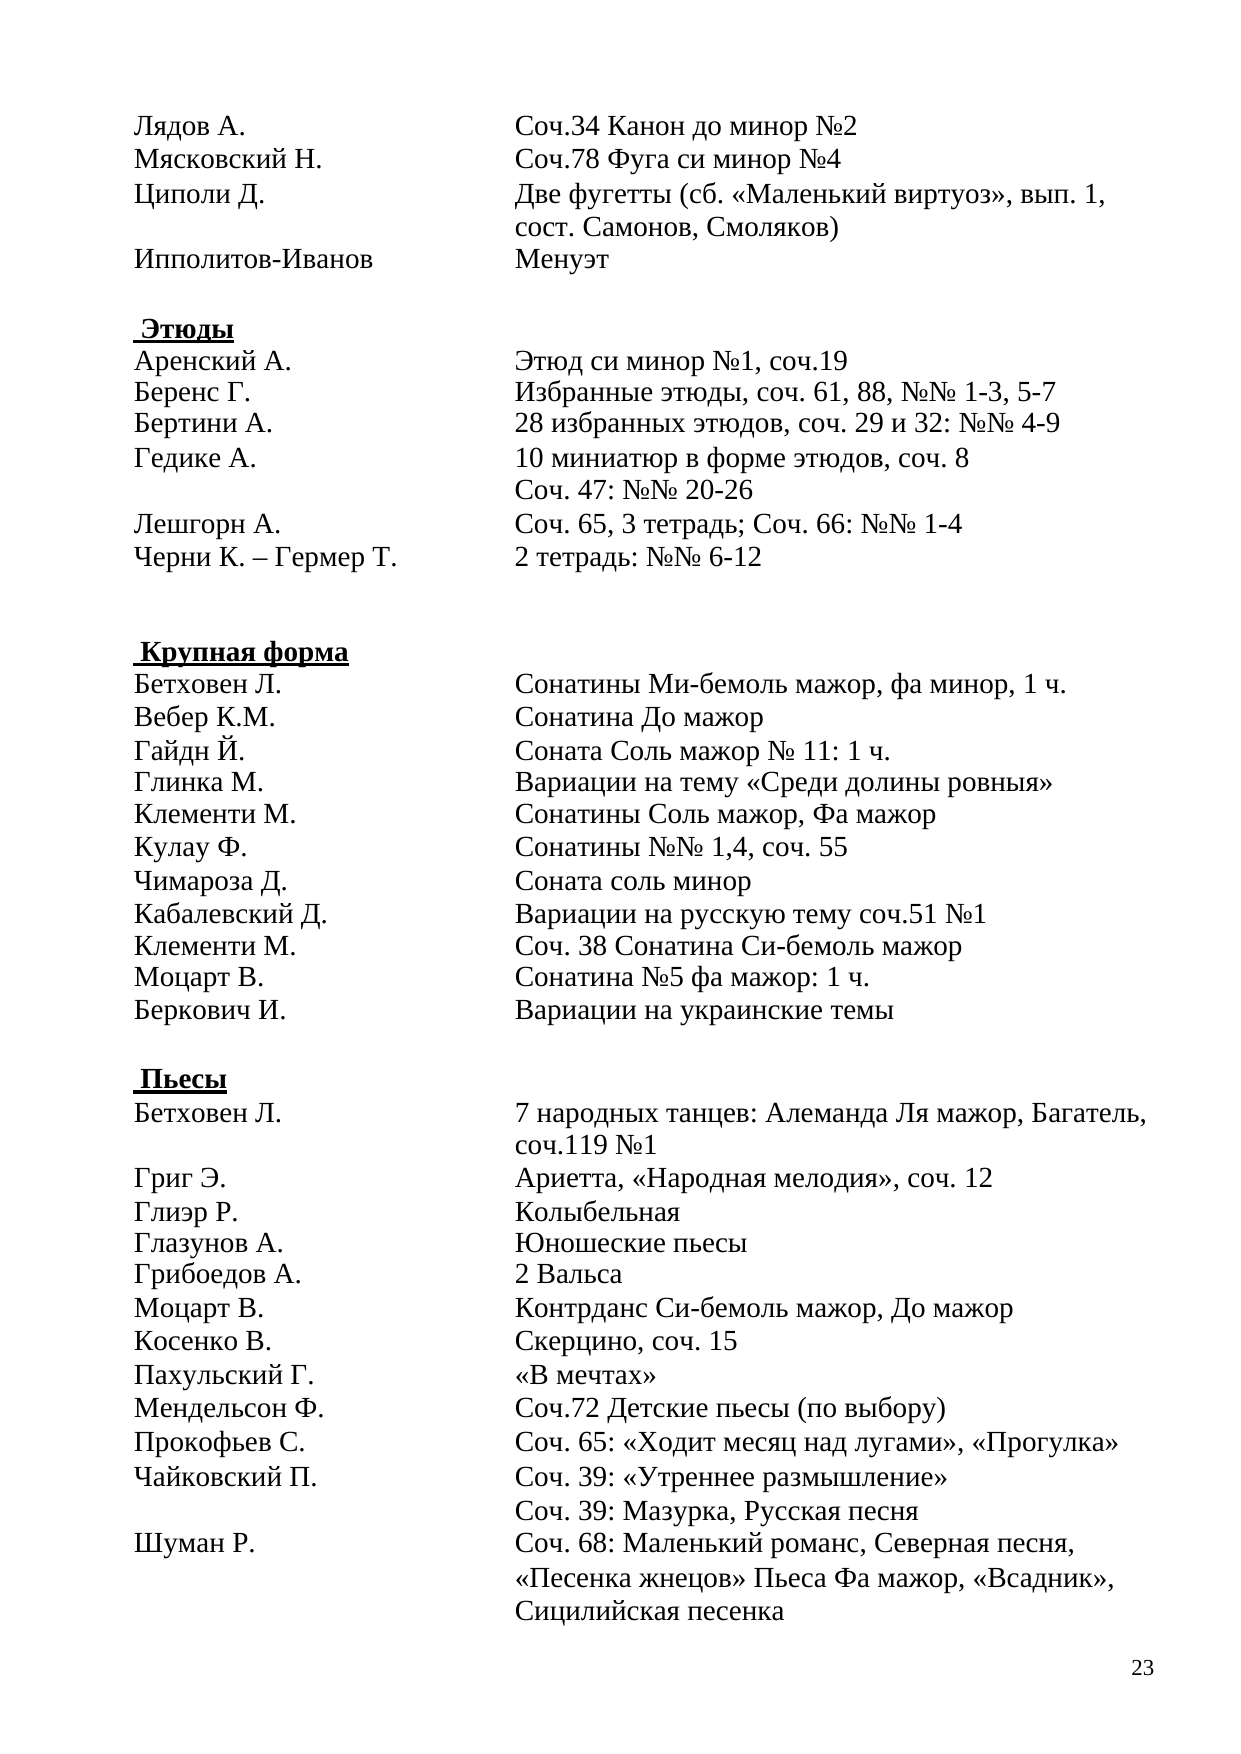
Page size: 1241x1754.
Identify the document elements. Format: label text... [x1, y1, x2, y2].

table_cell Грибоедов А. [113, 1259, 416, 1292]
table_cell Соч.72 Детские пьесы (по выбору) [416, 1393, 1168, 1426]
table_header 7 народных танцев: Алеманда Ля мажор, Багатель, соч.119 №1 [416, 1096, 1168, 1163]
table_header Сонатины Ми-бемоль мажор, фа минор, 1 ч. [421, 668, 1087, 701]
table_cell Черни К. – Гермер Т. [113, 541, 456, 574]
text Этюды [133, 311, 1211, 344]
table_cell «В мечтах» [416, 1359, 1168, 1393]
table_cell Лядов А. [113, 110, 406, 143]
table_cell Сонатина №5 фа мажор: 1 ч. [421, 961, 1087, 995]
table_cell Лешгорн А. [113, 508, 456, 541]
table_cell Беркович И. [113, 995, 421, 1028]
table_cell Ариетта, «Народная мелодия», соч. 12 [416, 1163, 1168, 1196]
table_cell Мясковский Н. [113, 143, 406, 177]
table_cell Сонатины Соль мажор, Фа мажор [421, 798, 1087, 831]
table_cell Вариации на русскую тему соч.51 №1 Соч. 38 Сонатина Си-бемоль мажор [421, 898, 1087, 961]
table_cell Соч. 65, 3 тетрадь; Соч. 66: №№ 1-4 [456, 508, 1081, 541]
table_cell Бертини А. [113, 408, 456, 441]
table_cell Мендельсон Ф. [113, 1393, 416, 1426]
table_cell Соч. 39: «Утреннее размышление» Соч. 39: Мазурка, Русская песня [416, 1460, 1168, 1527]
table_cell Ипполитов-Иванов [113, 244, 406, 276]
text Пьесы [133, 1061, 1211, 1095]
table_cell Колыбельная Юношеские пьесы [416, 1196, 1168, 1259]
table_cell Чайковский П. [113, 1460, 416, 1527]
table_cell Соната соль минор [421, 865, 1087, 898]
table_cell Сонатины №№ 1,4, соч. 55 [421, 831, 1087, 865]
table_cell Чимароза Д. [113, 865, 421, 898]
table_cell Соч. 68: Маленький романс, Северная песня, «Песенка жнецов» Пьеса Фа мажор, «Всадник», Сицилийская песенка [416, 1527, 1168, 1627]
table_cell Моцарт В. [113, 1292, 416, 1326]
table_header Бетховен Л. [113, 1096, 416, 1163]
table_cell Вариации на украинские темы [421, 995, 1087, 1028]
table_cell Контрданс Си-бемоль мажор, До мажор [416, 1292, 1168, 1326]
table_cell Косенко В. [113, 1326, 416, 1359]
table_cell Гайдн Й. Глинка М. [113, 735, 421, 798]
table_cell Григ Э. [113, 1163, 416, 1196]
table_header Бетховен Л. [113, 668, 421, 701]
table_cell Соч.34 Канон до минор №2 [406, 110, 1127, 143]
table_cell Прокофьев С. [113, 1426, 416, 1460]
table_header Аренский А. Беренс Г. [113, 346, 456, 407]
table_cell Вебер К.М. [113, 701, 421, 735]
table_cell Соч. 65: «Ходит месяц над лугами», «Прогулка» [416, 1426, 1168, 1460]
table_cell Кабалевский Д. Клементи М. [113, 898, 421, 961]
table_cell Сонатина До мажор [421, 701, 1087, 735]
table_cell Менуэт [406, 244, 1127, 276]
table_cell 2 тетрадь: №№ 6-12 [456, 541, 1081, 574]
table_cell Моцарт В. [113, 961, 421, 995]
table_cell Кулау Ф. [113, 831, 421, 865]
table_cell Две фугетты (сб. «Маленький виртуоз», вып. 1, сост. Самонов, Смоляков) [406, 177, 1127, 244]
table_cell Скерцино, соч. 15 [416, 1326, 1168, 1359]
table_cell 10 миниатюр в форме этюдов, соч. 8 Соч. 47: №№ 20-26 [456, 441, 1081, 508]
text Крупная форма [133, 634, 1211, 667]
table_cell Гедике А. [113, 441, 456, 508]
table_cell Глиэр Р. Глазунов А. [113, 1196, 416, 1259]
table_cell Циполи Д. [113, 177, 406, 244]
table_cell Пахульский Г. [113, 1359, 416, 1393]
table_cell 28 избранных этюдов, соч. 29 и 32: №№ 4-9 [456, 408, 1081, 441]
table_cell Соч.78 Фуга си минор №4 [406, 143, 1127, 177]
table_cell 2 Вальса [416, 1259, 1168, 1292]
table_cell Шуман Р. [113, 1527, 416, 1627]
table_header Этюд си минор №1, соч.19 Избранные этюды, соч. 61, 88, №№ 1-3, 5-7 [456, 346, 1081, 407]
table_cell Соната Соль мажор № 11: 1 ч. Вариации на тему «Среди долины ровныя» [421, 735, 1087, 798]
table_cell Клементи М. [113, 798, 421, 831]
